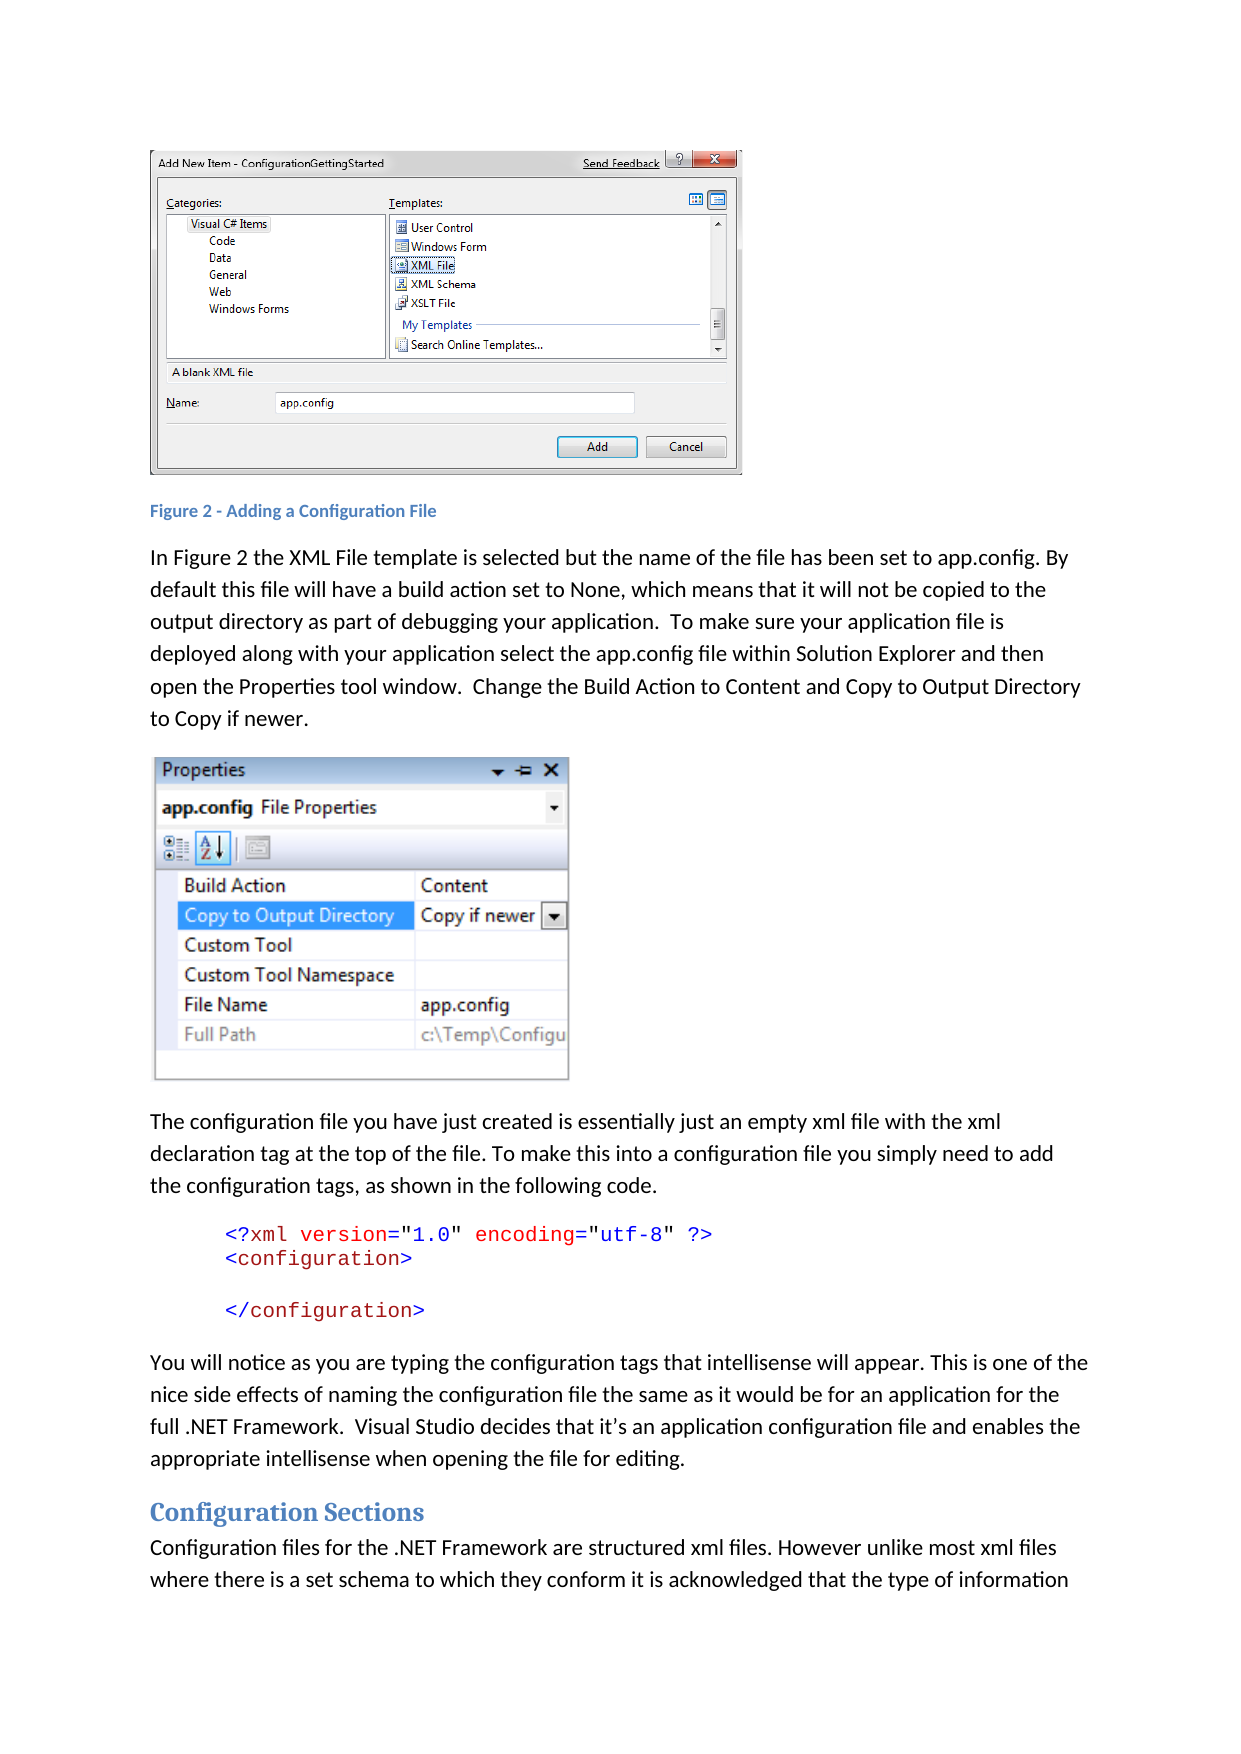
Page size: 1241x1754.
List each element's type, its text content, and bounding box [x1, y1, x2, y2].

text </configuration> [225, 1300, 1090, 1323]
picture [150, 757, 571, 1082]
text The configuration file you have just created is essentially just an empty xml file with the xml declaration tag at the top of the file. To make this into a configuration file you simply need to add the configuration tags, as shown in the following code. [150, 1107, 1090, 1199]
picture [150, 150, 743, 475]
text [150, 1533, 1090, 1593]
text <?xml version="1.0" encoding="utf-8" ?> [225, 1224, 1090, 1248]
text <configuration> [225, 1248, 1090, 1272]
subtitle Configuration Sections [150, 1497, 1090, 1528]
text You will notice as you are typing the configuration tags that intellisense will appear. This is one of the nice side effects of naming the configuration file the same as it would be for an application for the full .NET Framework. Visual Studio decides that it’s an application configuration file and enables the appropriate intellisense when opening the file for editing. [150, 1348, 1090, 1472]
